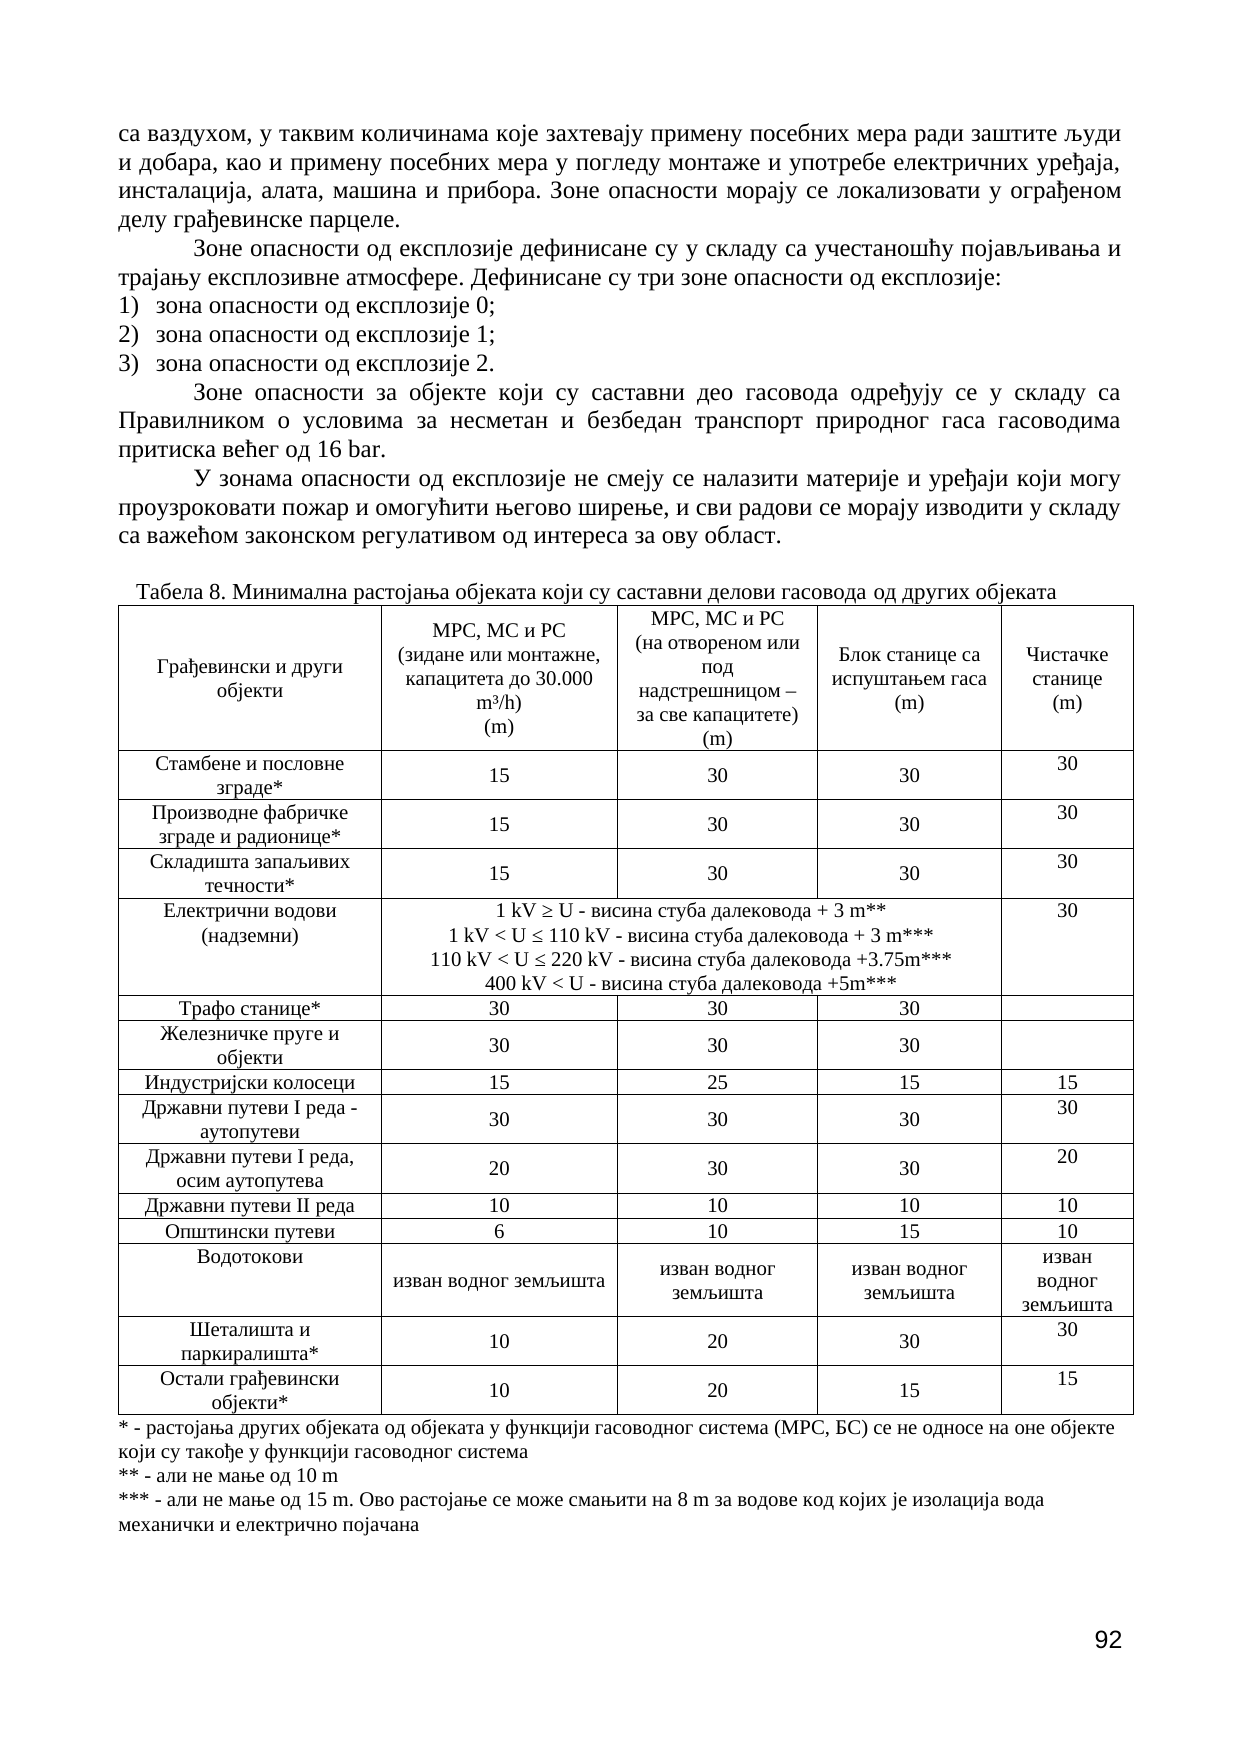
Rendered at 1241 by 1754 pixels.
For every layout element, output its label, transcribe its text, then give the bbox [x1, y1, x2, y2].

table_cell Државни путеви I реда - аутопутеви [119, 1095, 381, 1143]
table_cell 10 [382, 1317, 617, 1365]
table_cell 30 [818, 751, 1001, 799]
text Зоне опасности од експлозије дефинисане су у складу са учестаношћу појављивања и трајању експлозивне атмосфере. Дефинисане су три зоне опасности од експлозије: [118, 233, 1122, 291]
table_cell 30 [1002, 899, 1133, 995]
table_cell Државни путеви II реда [119, 1194, 381, 1217]
table_cell Индустријски колосеци [119, 1070, 381, 1094]
table_cell 20 [382, 1144, 617, 1192]
table_cell изван водног земљишта [1002, 1244, 1133, 1316]
table_cell 10 [1002, 1194, 1133, 1217]
table_cell 15 [1002, 1070, 1133, 1094]
table_cell 20 [618, 1317, 817, 1365]
table_cell [1002, 1021, 1133, 1069]
table_cell 15 [382, 800, 617, 848]
table_cell 20 [618, 1366, 817, 1414]
list зона опасности од експлозије 0; [118, 291, 1122, 319]
table_cell 30 [1002, 751, 1133, 799]
table_cell Државни путеви I реда, осим аутопутева [119, 1144, 381, 1192]
table_cell 30 [818, 1095, 1001, 1143]
table_cell 30 [818, 1317, 1001, 1365]
table_cell 30 [818, 996, 1001, 1020]
table_cell 30 [618, 996, 817, 1020]
table_cell Железничке пруге и објекти [119, 1021, 381, 1069]
table_header Блок станице са испуштањем гаса (m) [818, 606, 1001, 750]
table_cell 30 [818, 1144, 1001, 1192]
table_cell Водотокови [119, 1244, 381, 1316]
table_cell 30 [818, 849, 1001, 897]
table_cell изван водног земљишта [618, 1244, 817, 1316]
text У зонама опасности од експлозије не смеју се налазити материје и уређаји који могу проузроковати пожар и омогућити његово ширење, и сви радови се морају изводити у складу са важећом законском регулативом од интереса за ову област. [118, 463, 1122, 549]
table_cell 15 [1002, 1366, 1133, 1414]
table_cell Производне фабричке зграде и радионице* [119, 800, 381, 848]
table_cell Стамбене и пословне зграде* [119, 751, 381, 799]
list зона опасности од експлозије 1; [118, 319, 1122, 348]
table_cell 30 [618, 849, 817, 897]
table_cell 15 [818, 1219, 1001, 1243]
table_cell изван водног земљишта [818, 1244, 1001, 1316]
table_cell 30 [818, 800, 1001, 848]
table_cell Складишта запаљивих течности* [119, 849, 381, 897]
table_cell 30 [1002, 800, 1133, 848]
table_cell 10 [1002, 1219, 1133, 1243]
table_cell Општински путеви [119, 1219, 381, 1243]
table_cell 30 [618, 1095, 817, 1143]
text *** - али не мање од 15 m. Ово растојање се може смањити на 8 m за водове код којих је изолација вода механички и електрично појачана [118, 1487, 1122, 1536]
table_cell 30 [618, 1021, 817, 1069]
table_cell 15 [818, 1070, 1001, 1094]
table_cell 15 [382, 849, 617, 897]
table_cell 30 [618, 751, 817, 799]
table_cell 25 [618, 1070, 817, 1094]
table_cell 30 [1002, 849, 1133, 897]
table_cell 15 [382, 1070, 617, 1094]
table_header Грађевински и други објекти [119, 606, 381, 750]
table_cell 30 [382, 1021, 617, 1069]
table_cell 30 [382, 1095, 617, 1143]
table_header МРС, МС и РС (зидане или монтажне, капацитета до 30.000 m³/h) (m) [382, 606, 617, 750]
table_cell 30 [1002, 1095, 1133, 1143]
table_cell Шеталишта и паркиралишта* [119, 1317, 381, 1365]
table_cell 10 [382, 1194, 617, 1217]
text ** - али не мање од 10 m [118, 1463, 1122, 1487]
table_cell 10 [818, 1194, 1001, 1217]
table_cell 30 [1002, 1317, 1133, 1365]
list зона опасности од експлозије 2. [118, 348, 1122, 377]
table_cell [1002, 996, 1133, 1020]
table_cell 20 [1002, 1144, 1133, 1192]
table_cell 6 [382, 1219, 617, 1243]
table_cell 1 kV ≥ U - висина стуба далековода + 3 m** 1 kV < U ≤ 110 kV - висина стуба далековода + 3 m*** 110 kV < U ≤ 220 kV - висина стуба далековода +3.75m*** 400 kV < U - висина стуба далековода +5m*** [382, 899, 1001, 995]
table_cell Трафо станице* [119, 996, 381, 1020]
table_cell 10 [382, 1366, 617, 1414]
table_header Чистачке станице (m) [1002, 606, 1133, 750]
table_cell Остали грађевински објекти* [119, 1366, 381, 1414]
table_header МРС, МС и РС (на отвореном или под надстрешницoм – за све капацитете) (m) [618, 606, 817, 750]
table_cell Електрични водови (надземни) [119, 899, 381, 995]
table_cell 10 [618, 1219, 817, 1243]
table_cell 30 [618, 1144, 817, 1192]
table_cell изван водног земљишта [382, 1244, 617, 1316]
table_cell 30 [618, 800, 817, 848]
table_cell 30 [382, 996, 617, 1020]
table_cell 10 [618, 1194, 817, 1217]
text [118, 118, 1122, 233]
table_cell 15 [382, 751, 617, 799]
text * - растојања других објеката од објеката у функцији гасоводног система (МРС, БС) се не односе на оне објекте који су такође у функцији гасоводног система [118, 1415, 1122, 1463]
table_cell 30 [818, 1021, 1001, 1069]
table_cell 15 [818, 1366, 1001, 1414]
text Зоне опасности за објекте који су саставни део гасовода одређују се у складу са Правилникoм о условима за несметан и безбедан транспорт природног гаса гасоводима притиска већег од 16 bar. [118, 377, 1122, 463]
subtitle Табела 8. Минимална растојања објеката који су саставни делови гасовода од других објеката [136, 578, 1122, 604]
